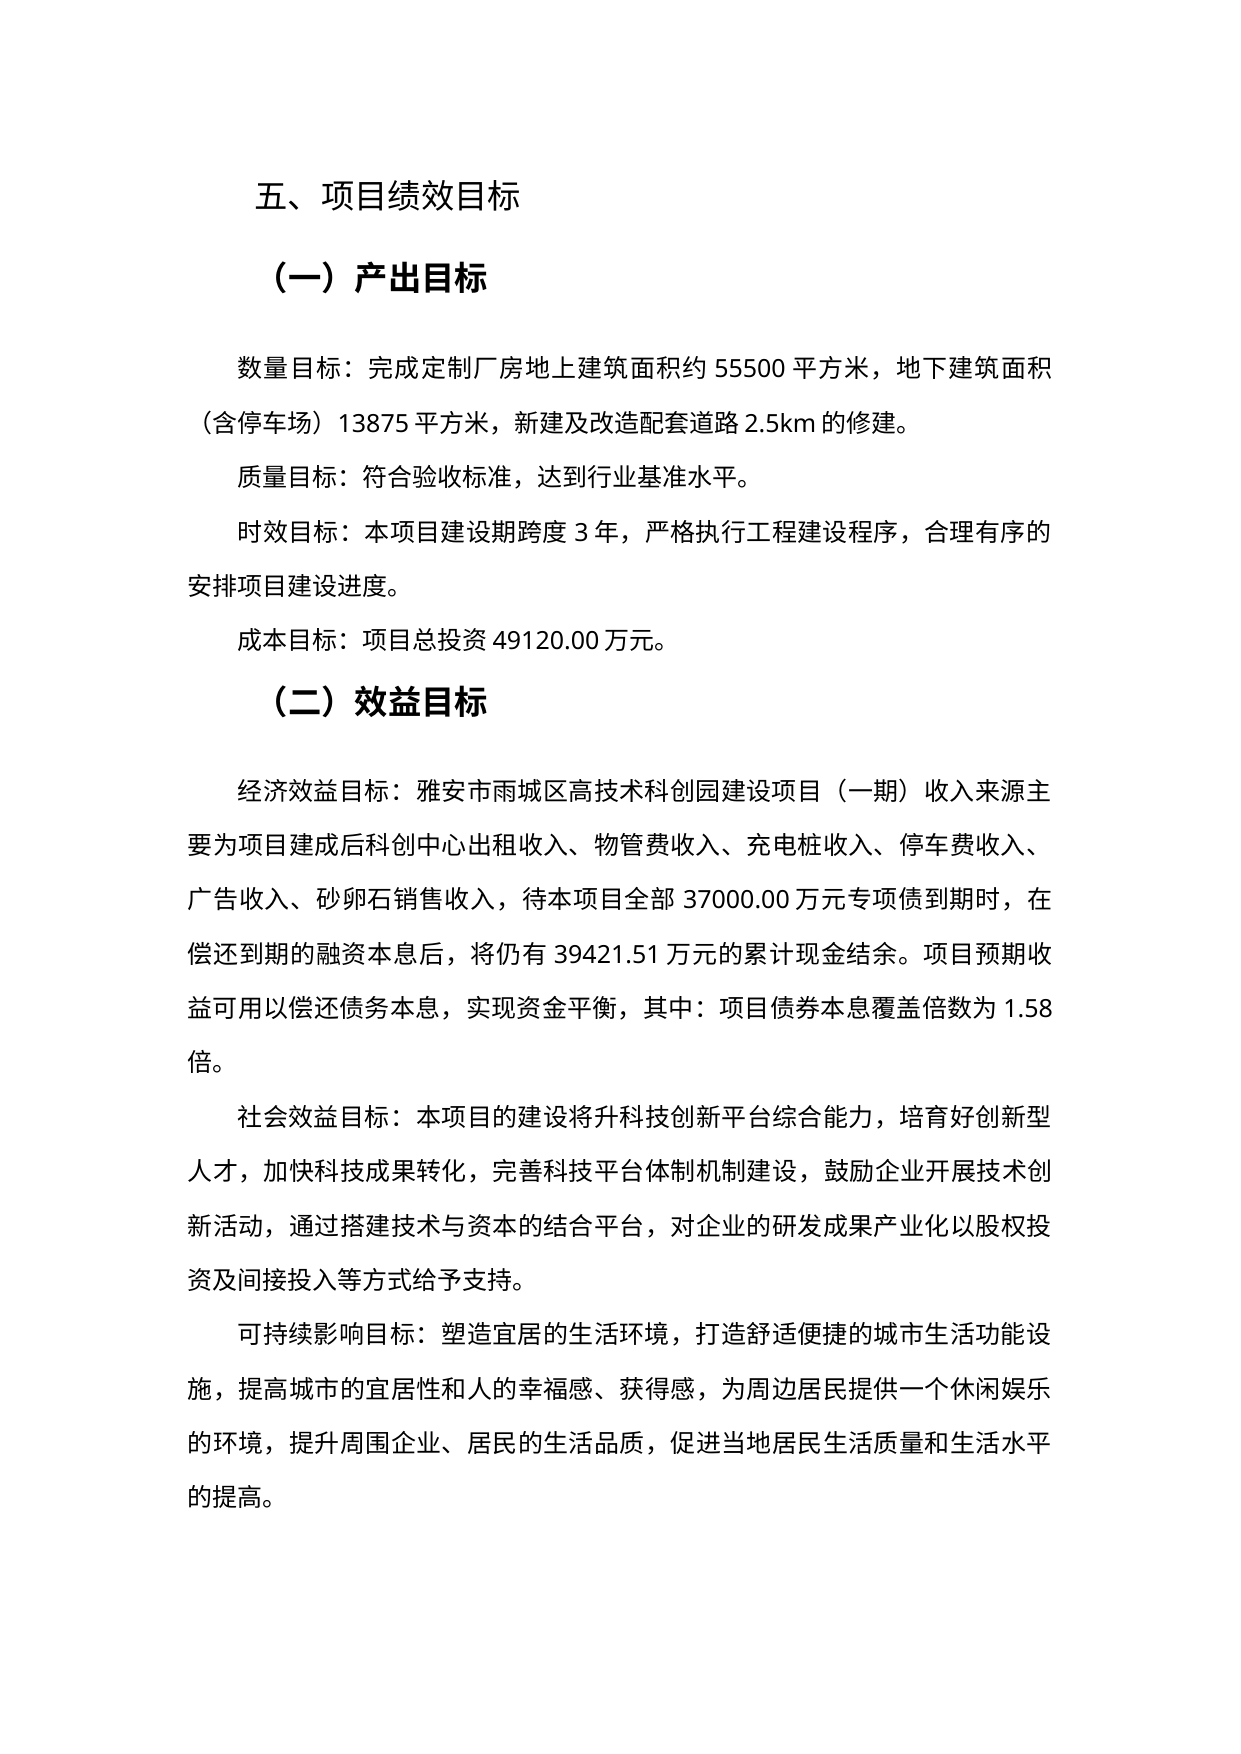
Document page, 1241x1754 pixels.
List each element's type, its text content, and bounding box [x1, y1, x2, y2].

text （一）产出目标 [187, 243, 1053, 308]
text （二）效益目标 [187, 676, 1053, 724]
text 时效目标：本项目建设期跨度3年，严格执行工程建设程序，合理有序的安排项目建设进度。 [187, 512, 1053, 603]
text 社会效益目标：本项目的建设将升科技创新平台综合能力，培育好创新型人才，加快科技成果转化，完善科技平台体制机制建设，鼓励企业开展技术创新活动，通过搭建技术与资本的结合平台，对企业的研发成果产业化以股权投资及间接投入等方式给予支持。 [187, 1097, 1053, 1297]
text 成本目标：项目总投资49120.00万元。 [187, 621, 1053, 657]
text 数量目标：完成定制厂房地上建筑面积约55500平方米，地下建筑面积（含停车场）13875平方米，新建及改造配套道路2.5km的修建。 [187, 349, 1053, 439]
text 五、项目绩效目标 [187, 162, 1053, 227]
text 质量目标：符合验收标准，达到行业基准水平。 [187, 458, 1053, 494]
text 可持续影响目标：塑造宜居的生活环境，打造舒适便捷的城市生活功能设施，提高城市的宜居性和人的幸福感、获得感，为周边居民提供一个休闲娱乐的环境，提升周围企业、居民的生活品质，促进当地居民生活质量和生活水平的提高。 [187, 1315, 1053, 1514]
text 经济效益目标：雅安市雨城区高技术科创园建设项目（一期）收入来源主要为项目建成后科创中心出租收入、物管费收入、充电桩收入、停车费收入、广告收入、砂卵石销售收入，待本项目全部37000.00万元专项债到期时，在偿还到期的融资本息后，将仍有39421.51万元的累计现金结余。项目预期收益可用以偿还债务本息，实现资金平衡，其中：项目债券本息覆盖倍数为1.58倍。 [187, 771, 1053, 1079]
